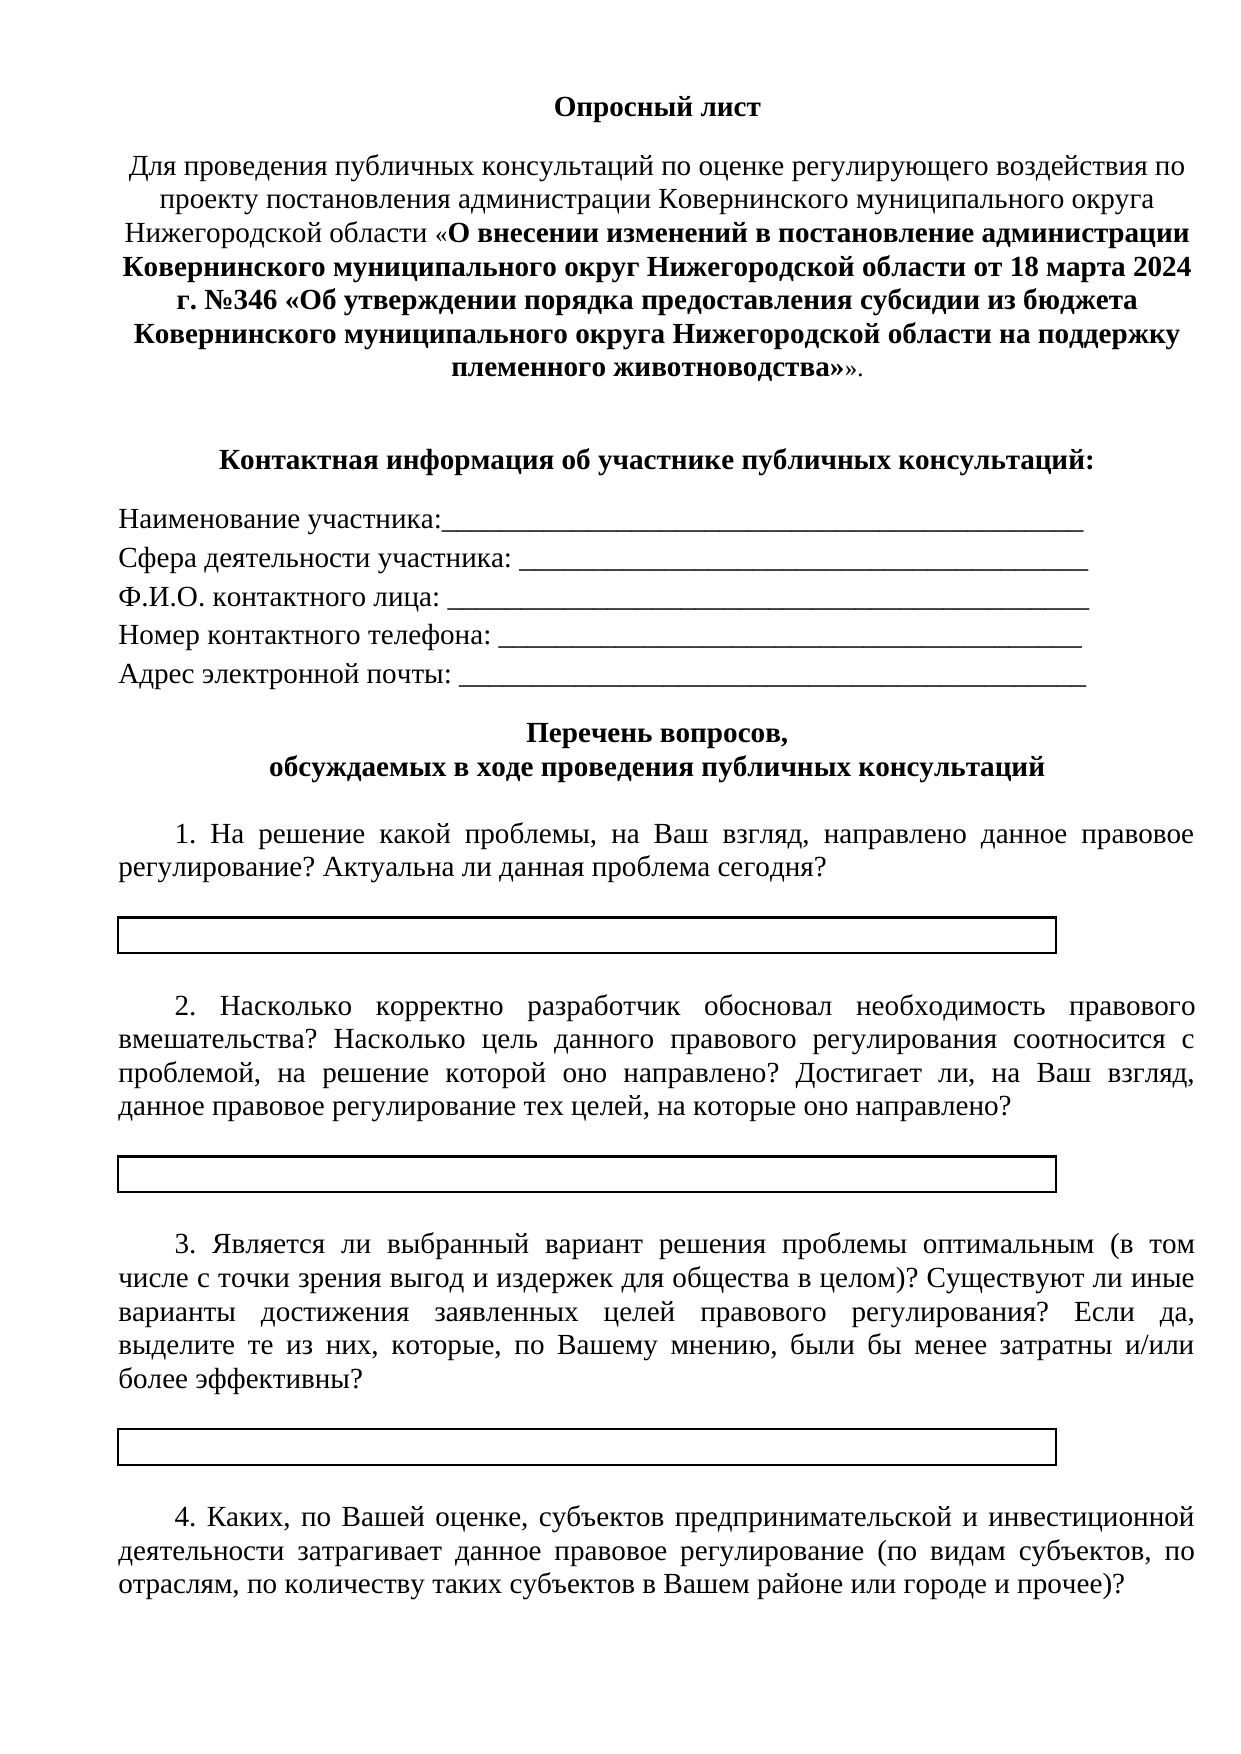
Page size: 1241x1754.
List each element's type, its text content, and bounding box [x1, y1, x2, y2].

text Номер контактного телефона: ________________________________________ [118, 617, 1196, 651]
text Перечень вопросов, [118, 715, 1196, 749]
text Наименование участника:____________________________________________ [118, 502, 1196, 535]
text Опросный лист [118, 89, 1196, 122]
text Сфера деятельности участника: _______________________________________ [118, 540, 1196, 574]
text Адрес электронной почты: ___________________________________________ [118, 656, 1196, 689]
text 4. Каких, по Вашей оценке, субъектов предпринимательской и инвестиционной деятельности затрагивает данное правовое регулирование (по видам субъектов, по отраслям, по количеству таких субъектов в Вашем районе или городе и прочее)? [118, 1499, 1196, 1600]
text 2. Насколько корректно разработчик обосновал необходимость правового вмешательства? Насколько цель данного правового регулирования соотносится с проблемой, на решение которой оно направлено? Достигает ли, на Ваш взгляд, данное правовое регулирование тех целей, на которые оно направлено? [118, 988, 1196, 1122]
text 3. Является ли выбранный вариант решения проблемы оптимальным (в том числе с точки зрения выгод и издержек для общества в целом)? Существуют ли иные варианты достижения заявленных целей правового регулирования? Если да, выделите те из них, которые, по Вашему мнению, были бы менее затратны и/или более эффективны? [118, 1227, 1196, 1394]
table_header [119, 919, 1055, 952]
table_header [119, 1430, 1055, 1463]
text обсуждаемых в ходе проведения публичных консультаций [118, 749, 1196, 782]
text Ф.И.О. контактного лица: ____________________________________________ [118, 579, 1196, 612]
text 1. На решение какой проблемы, на Ваш взгляд, направлено данное правовое регулирование? Актуальна ли данная проблема сегодня? [118, 816, 1196, 883]
text Для проведения публичных консультаций по оценке регулирующего воздействия по проекту постановления администрации Ковернинского муниципального округа Нижегородской области «О внесении изменений в постановление администрации Ковернинского муниципального округ Нижегородской области от 18 марта 2024 г. №346 «Об утверждении порядка предоставления субсидии из бюджета Ковернинского муниципального округа Нижегородской области на поддержку племенного животноводства»». [118, 148, 1196, 383]
text Контактная информация об участнике публичных консультаций: [118, 442, 1196, 476]
table_header [119, 1158, 1055, 1191]
